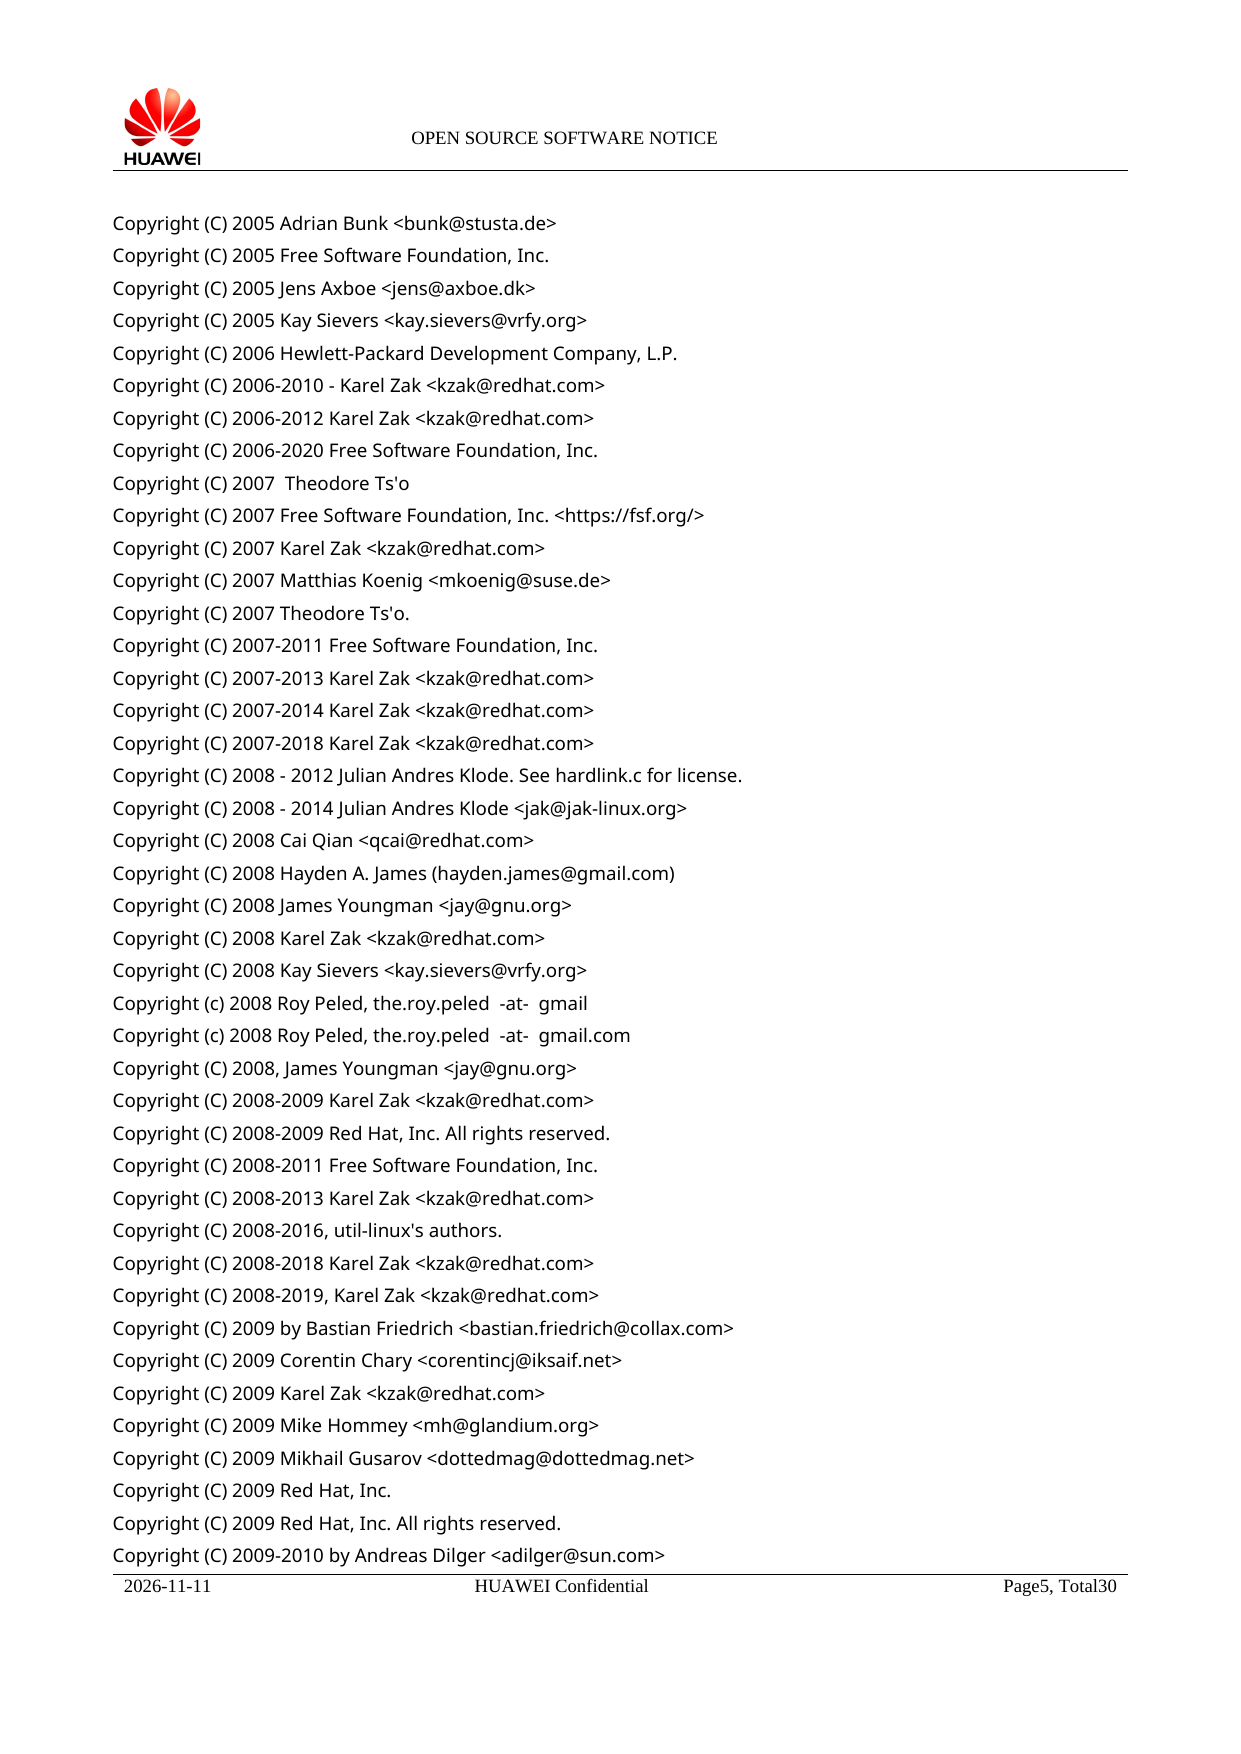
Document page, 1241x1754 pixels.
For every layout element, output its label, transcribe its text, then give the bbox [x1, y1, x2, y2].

text Copyright (C) 2008 - 2012 Julian Andres Klode. See hardlink.c for license. [112, 759, 1128, 791]
text Copyright (C) 2008-2009 Red Hat, Inc. All rights reserved. [112, 1116, 1128, 1149]
text Copyright (C) 2009 Karel Zak <kzak@redhat.com> [112, 1376, 1128, 1409]
text Copyright (C) 2008, James Youngman <jay@gnu.org> [112, 1051, 1128, 1084]
text Copyright (C) 2006-2010 - Karel Zak <kzak@redhat.com> [112, 369, 1128, 401]
text Copyright (C) 2008 Cai Qian <qcai@redhat.com> [112, 824, 1128, 856]
text Copyright (C) 2005 Kay Sievers <kay.sievers@vrfy.org> [112, 304, 1128, 336]
text Copyright (C) 2009-2010 by Andreas Dilger <adilger@sun.com> [112, 1539, 1128, 1571]
text Copyright (C) 2008 James Youngman <jay@gnu.org> [112, 889, 1128, 921]
text Copyright (C) 2007 Karel Zak <kzak@redhat.com> [112, 531, 1128, 564]
text Copyright (C) 2007 Free Software Foundation, Inc. <https://fsf.org/> [112, 499, 1128, 531]
text Copyright (C) 2008 Karel Zak <kzak@redhat.com> [112, 921, 1128, 954]
text Copyright (C) 2009 Red Hat, Inc. [112, 1474, 1128, 1506]
text Copyright (C) 2006-2020 Free Software Foundation, Inc. [112, 434, 1128, 466]
picture [124, 88, 201, 165]
text Copyright (C) 2009 Corentin Chary <corentincj@iksaif.net> [112, 1344, 1128, 1376]
text Copyright (C) 2008-2009 Karel Zak <kzak@redhat.com> [112, 1084, 1128, 1116]
text Copyright (C) 2009 Mike Hommey <mh@glandium.org> [112, 1409, 1128, 1441]
text Copyright (C) 2009 by Bastian Friedrich <bastian.friedrich@collax.com> [112, 1311, 1128, 1344]
text Copyright (C) 2005 Jens Axboe <jens@axboe.dk> [112, 271, 1128, 304]
text Copyright (C) 2008-2019, Karel Zak <kzak@redhat.com> [112, 1279, 1128, 1311]
text Copyright (C) 2007 Theodore Ts'o [112, 466, 1128, 499]
text Copyright (C) 2008-2018 Karel Zak <kzak@redhat.com> [112, 1246, 1128, 1279]
text Copyright (C) 2008-2016, util-linux's authors. [112, 1214, 1128, 1246]
text Copyright (C) 2008 Hayden A. James (hayden.james@gmail.com) [112, 856, 1128, 889]
text Copyright (C) 2005 Free Software Foundation, Inc. [112, 239, 1128, 271]
text Copyright (C) 2009 Mikhail Gusarov <dottedmag@dottedmag.net> [112, 1441, 1128, 1474]
text Copyright (C) 2007-2018 Karel Zak <kzak@redhat.com> [112, 726, 1128, 759]
text Copyright (C) 2006-2012 Karel Zak <kzak@redhat.com> [112, 401, 1128, 434]
text Copyright (c) 2008 Roy Peled, the.roy.peled -at- gmail.com [112, 1019, 1128, 1051]
text Copyright (C) 2008-2011 Free Software Foundation, Inc. [112, 1149, 1128, 1181]
text Copyright (C) 2007-2013 Karel Zak <kzak@redhat.com> [112, 661, 1128, 694]
text Copyright (C) 2008 Kay Sievers <kay.sievers@vrfy.org> [112, 954, 1128, 986]
text Copyright (C) 2007-2011 Free Software Foundation, Inc. [112, 629, 1128, 661]
text Copyright (C) 2006 Hewlett-Packard Development Company, L.P. [112, 336, 1128, 369]
text Copyright (c) 2008 Roy Peled, the.roy.peled -at- gmail [112, 986, 1128, 1019]
text Copyright (C) 2007-2014 Karel Zak <kzak@redhat.com> [112, 694, 1128, 726]
text Copyright (C) 2007 Theodore Ts'o. [112, 596, 1128, 629]
text Copyright (C) 2007 Matthias Koenig <mkoenig@suse.de> [112, 564, 1128, 596]
text Copyright (C) 2008 - 2014 Julian Andres Klode <jak@jak-linux.org> [112, 791, 1128, 824]
text Copyright (C) 2008-2013 Karel Zak <kzak@redhat.com> [112, 1181, 1128, 1214]
text Copyright (C) 2005 Adrian Bunk <bunk@stusta.de> [112, 206, 1128, 239]
text Copyright (C) 2009 Red Hat, Inc. All rights reserved. [112, 1506, 1128, 1539]
